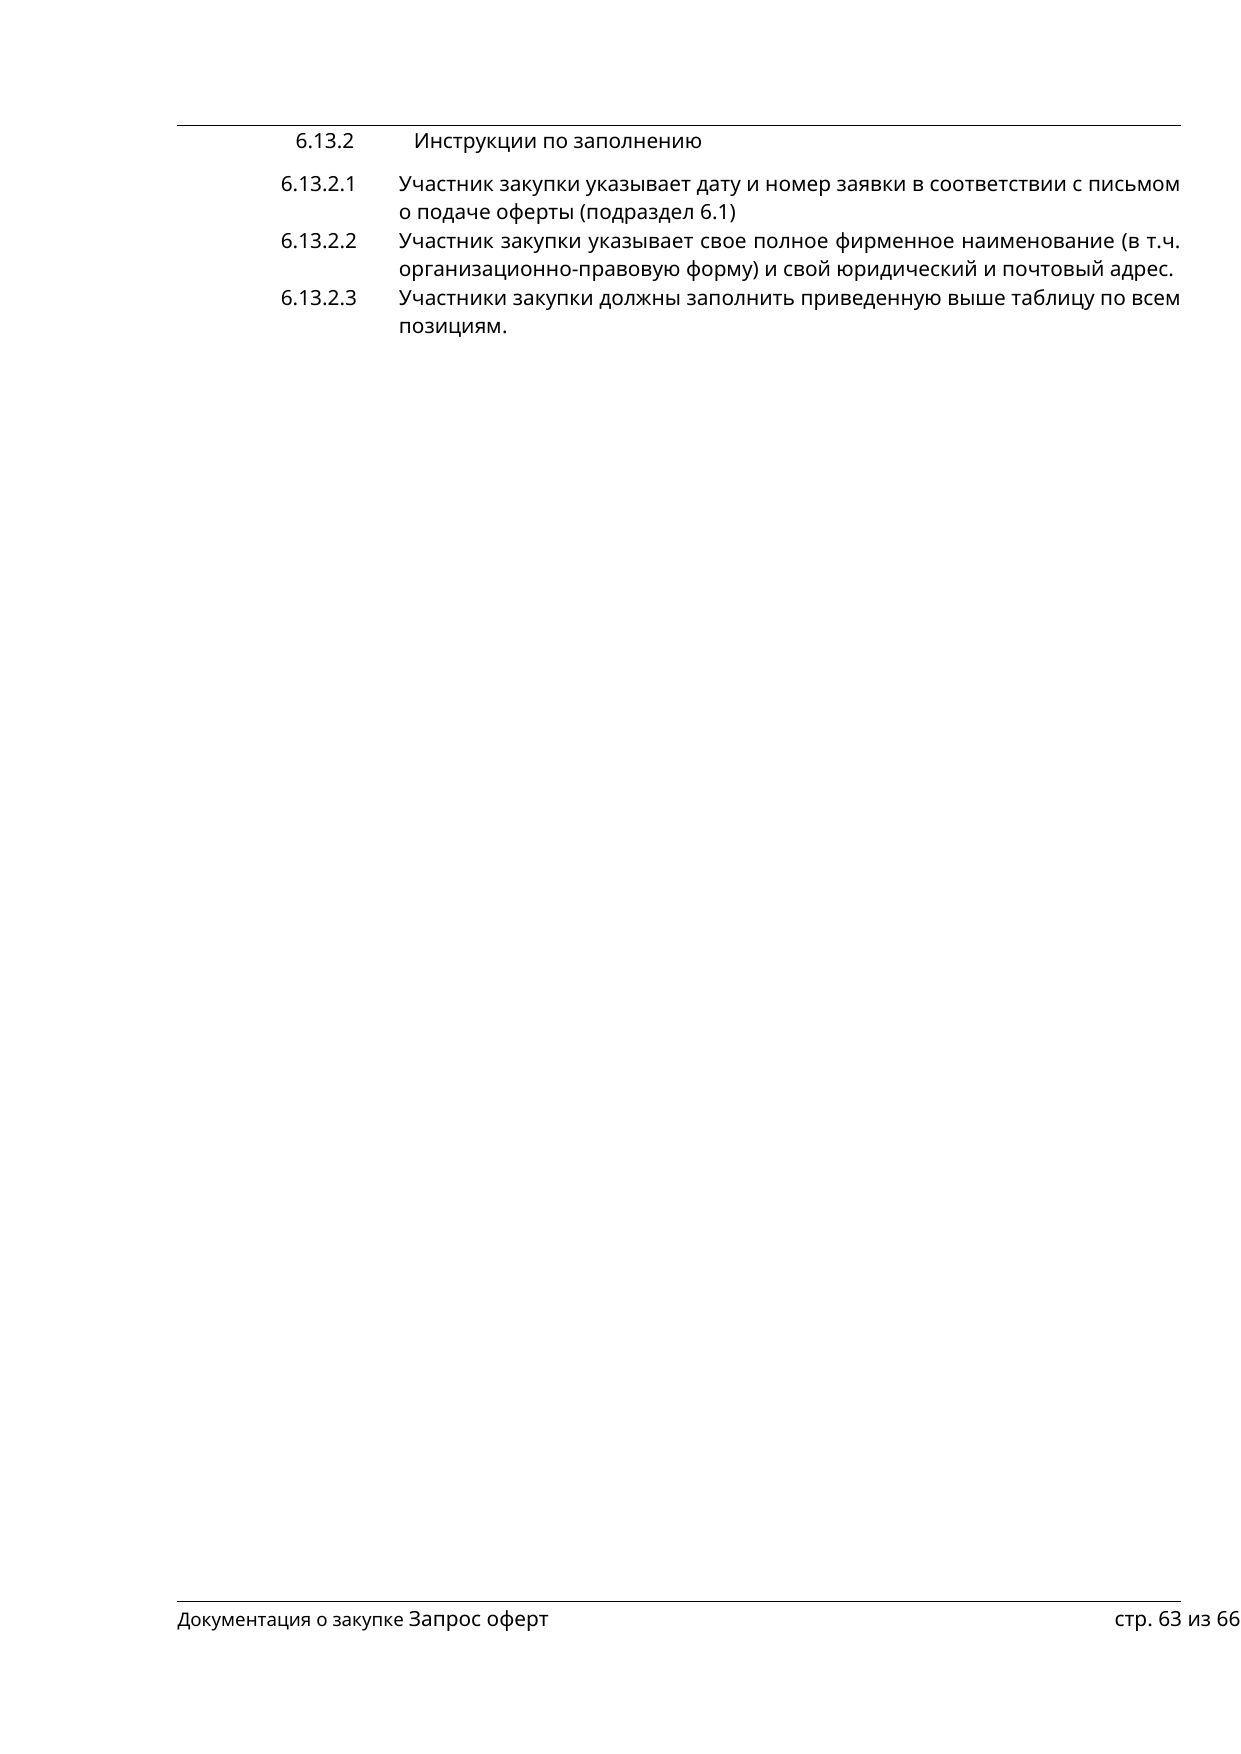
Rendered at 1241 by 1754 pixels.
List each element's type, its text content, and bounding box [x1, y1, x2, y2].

list Участник закупки указывает свое полное фирменное наименование (в т.ч. организационно-правовую форму) и свой юридический и почтовый адрес. [281, 226, 1181, 283]
list Участники закупки должны заполнить приведенную выше таблицу по всем позициям. [281, 283, 1181, 339]
list Инструкции по заполнению [295, 126, 1181, 155]
list Участник закупки указывает дату и номер заявки в соответствии с письмом о подаче оферты (подраздел 6.1) [281, 169, 1181, 226]
